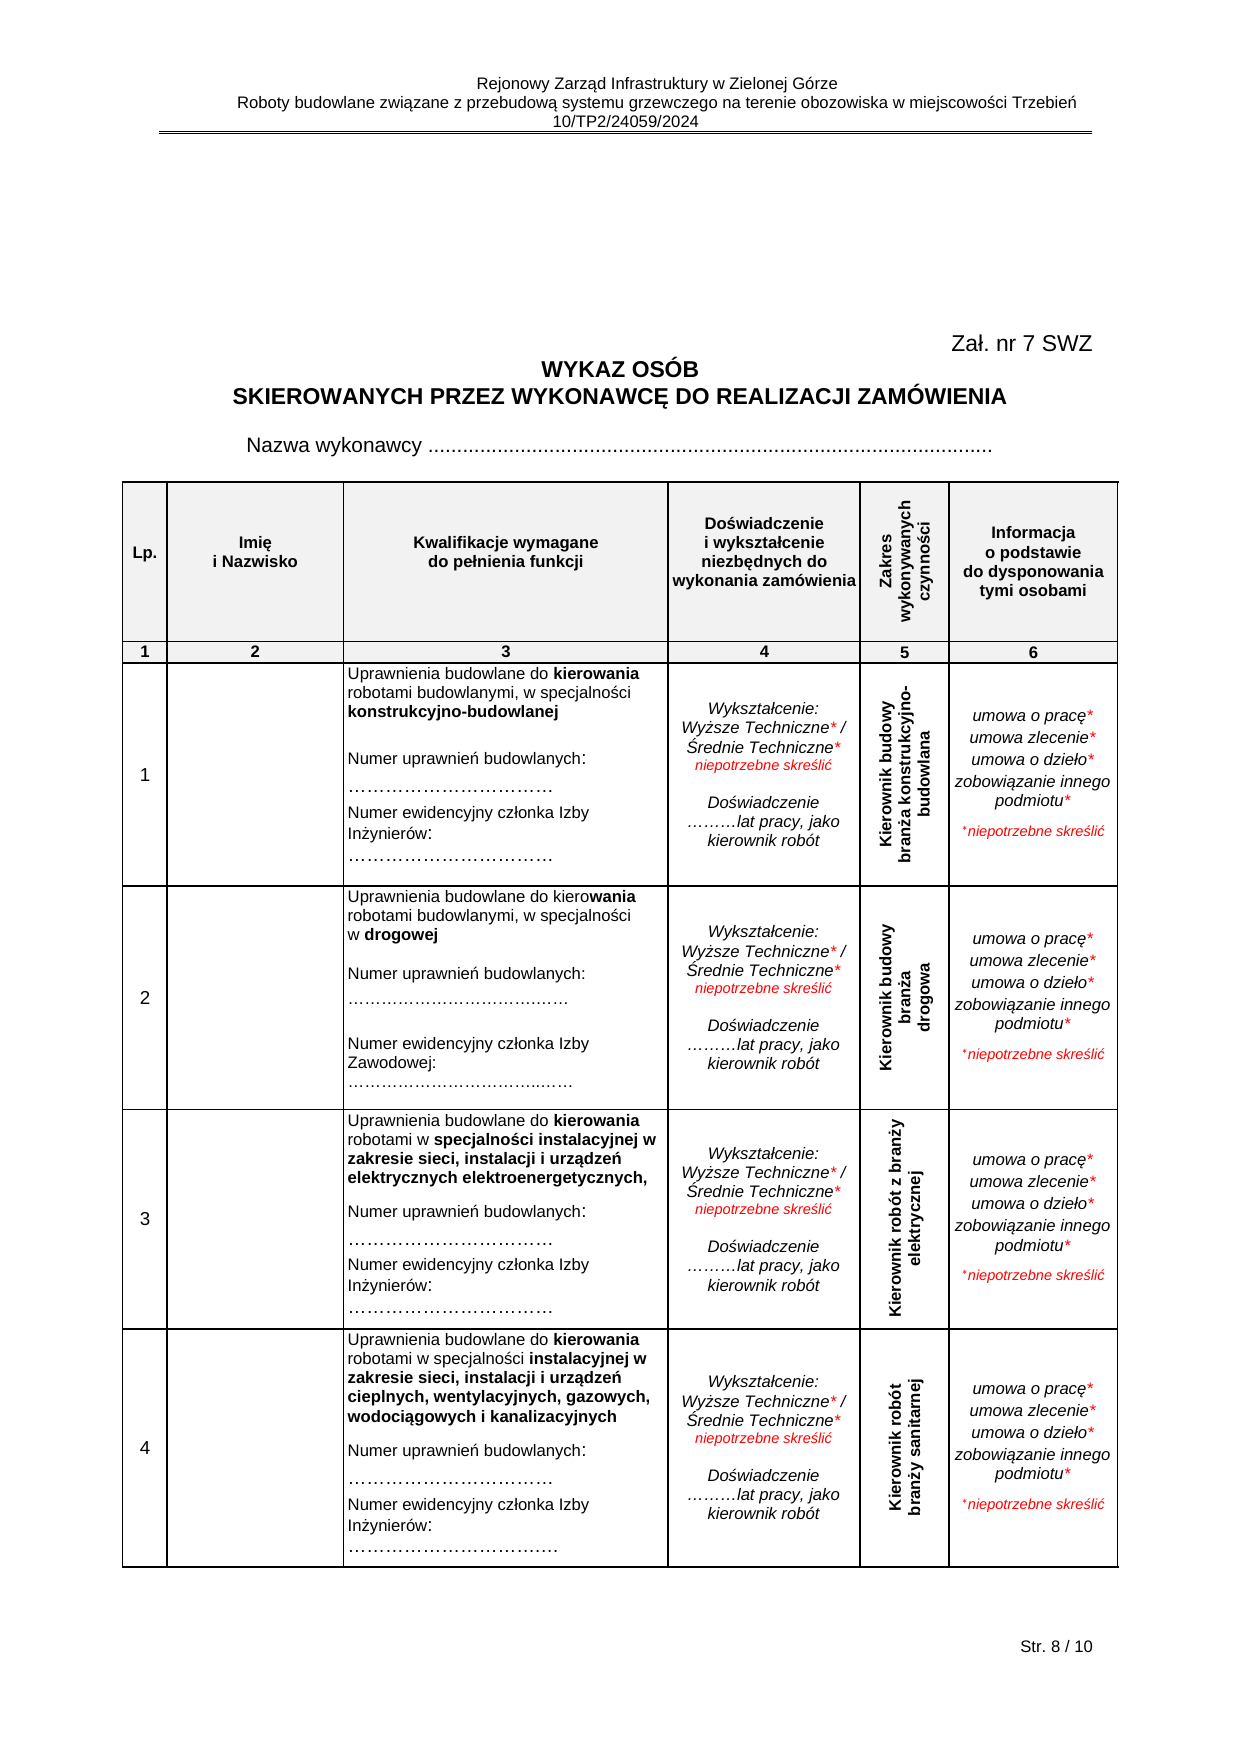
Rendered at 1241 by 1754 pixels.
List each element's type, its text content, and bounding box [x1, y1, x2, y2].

table_cell umowa o pracę* umowa zlecenie* umowa o dzieło* zobowiązanie innego podmiotu* *niepotrzebne skreślić [950, 1330, 1117, 1566]
table_cell 6 [950, 642, 1117, 662]
text Nazwa wykonawcy .................................................................................................. [148, 433, 1092, 457]
table_cell 2 [123, 887, 166, 1109]
table_cell [168, 1330, 343, 1566]
table_header Imię i Nazwisko [168, 483, 343, 641]
table_cell Wykształcenie: Wyższe Techniczne* / Średnie Techniczne* niepotrzebne skreślić Doświadczenie ………lat pracy, jako kierownik robót [669, 1330, 859, 1566]
table_header Zakres wykonywanych czynności [861, 483, 948, 641]
text SKIEROWANYCH PRZEZ WYKONAWCĘ DO REALIZACJI ZAMÓWIENIA [148, 383, 1092, 409]
table_cell Uprawnienia budowlane do kierowania robotami budowlanymi, w specjalności konstrukcyjno-budowlanej Numer uprawnień budowlanych: …………………………… Numer ewidencyjny członka Izby Inżynierów: …………………………… [344, 664, 667, 885]
table_cell umowa o pracę* umowa zlecenie* umowa o dzieło* zobowiązanie innego podmiotu* *niepotrzebne skreślić [950, 1110, 1117, 1328]
table_cell 2 [168, 642, 343, 662]
table_cell 1 [123, 642, 166, 662]
table_header Lp. [123, 483, 166, 641]
table_cell 1 [123, 664, 166, 885]
table_cell [168, 887, 343, 1109]
table_cell Uprawnienia budowlane do kierowania robotami w specjalności instalacyjnej w zakresie sieci, instalacji i urządzeń cieplnych, wentylacyjnych, gazowych, wodociągowych i kanalizacyjnych Numer uprawnień budowlanych: …………………………… Numer ewidencyjny członka Izby Inżynierów: ………………………….… [344, 1330, 667, 1566]
table_cell Kierownik budowy branża drogowa [861, 887, 948, 1109]
table_cell 3 [344, 642, 667, 662]
table_cell Kierownik robót z branży elektrycznej [861, 1110, 948, 1328]
table_header Doświadczenie i wykształcenie niezbędnych do wykonania zamówienia [669, 483, 859, 641]
table_cell 5 [861, 642, 948, 662]
table_cell umowa o pracę* umowa zlecenie* umowa o dzieło* zobowiązanie innego podmiotu* *niepotrzebne skreślić [950, 887, 1117, 1109]
text WYKAZ OSÓB [148, 356, 1092, 383]
table_cell Wykształcenie: Wyższe Techniczne* / Średnie Techniczne* niepotrzebne skreślić Doświadczenie ………lat pracy, jako kierownik robót [669, 1110, 859, 1328]
table_cell Kierownik robót branży sanitarnej [861, 1330, 948, 1566]
table_cell Kierownik budowy branża konstrukcyjno-budowlana [861, 664, 948, 885]
table_cell Wykształcenie: Wyższe Techniczne* / Średnie Techniczne* niepotrzebne skreślić Doświadczenie ………lat pracy, jako kierownik robót [669, 664, 859, 885]
table_cell [168, 664, 343, 885]
table_cell umowa o pracę* umowa zlecenie* umowa o dzieło* zobowiązanie innego podmiotu* *niepotrzebne skreślić [950, 664, 1117, 885]
table_cell Uprawnienia budowlane do kierowania robotami budowlanymi, w specjalności w drogowej Numer uprawnień budowlanych: …………………………….…… Numer ewidencyjny członka Izby Zawodowej: ……………………………..…… [344, 887, 667, 1109]
text Zał. nr 7 SWZ [148, 330, 1092, 356]
table_cell Uprawnienia budowlane do kierowania robotami w specjalności instalacyjnej w zakresie sieci, instalacji i urządzeń elektrycznych elektroenergetycznych, Numer uprawnień budowlanych: …………………………… Numer ewidencyjny członka Izby Inżynierów: …………………………… [344, 1110, 667, 1328]
table_cell Wykształcenie: Wyższe Techniczne* / Średnie Techniczne* niepotrzebne skreślić Doświadczenie ………lat pracy, jako kierownik robót [669, 887, 859, 1109]
table_cell 3 [123, 1110, 166, 1328]
table_cell 4 [669, 642, 859, 662]
table_cell 4 [123, 1330, 166, 1566]
table_header Kwalifikacje wymagane do pełnienia funkcji [344, 483, 667, 641]
table_header Informacja o podstawie do dysponowania tymi osobami [950, 483, 1117, 641]
table_cell [168, 1110, 343, 1328]
